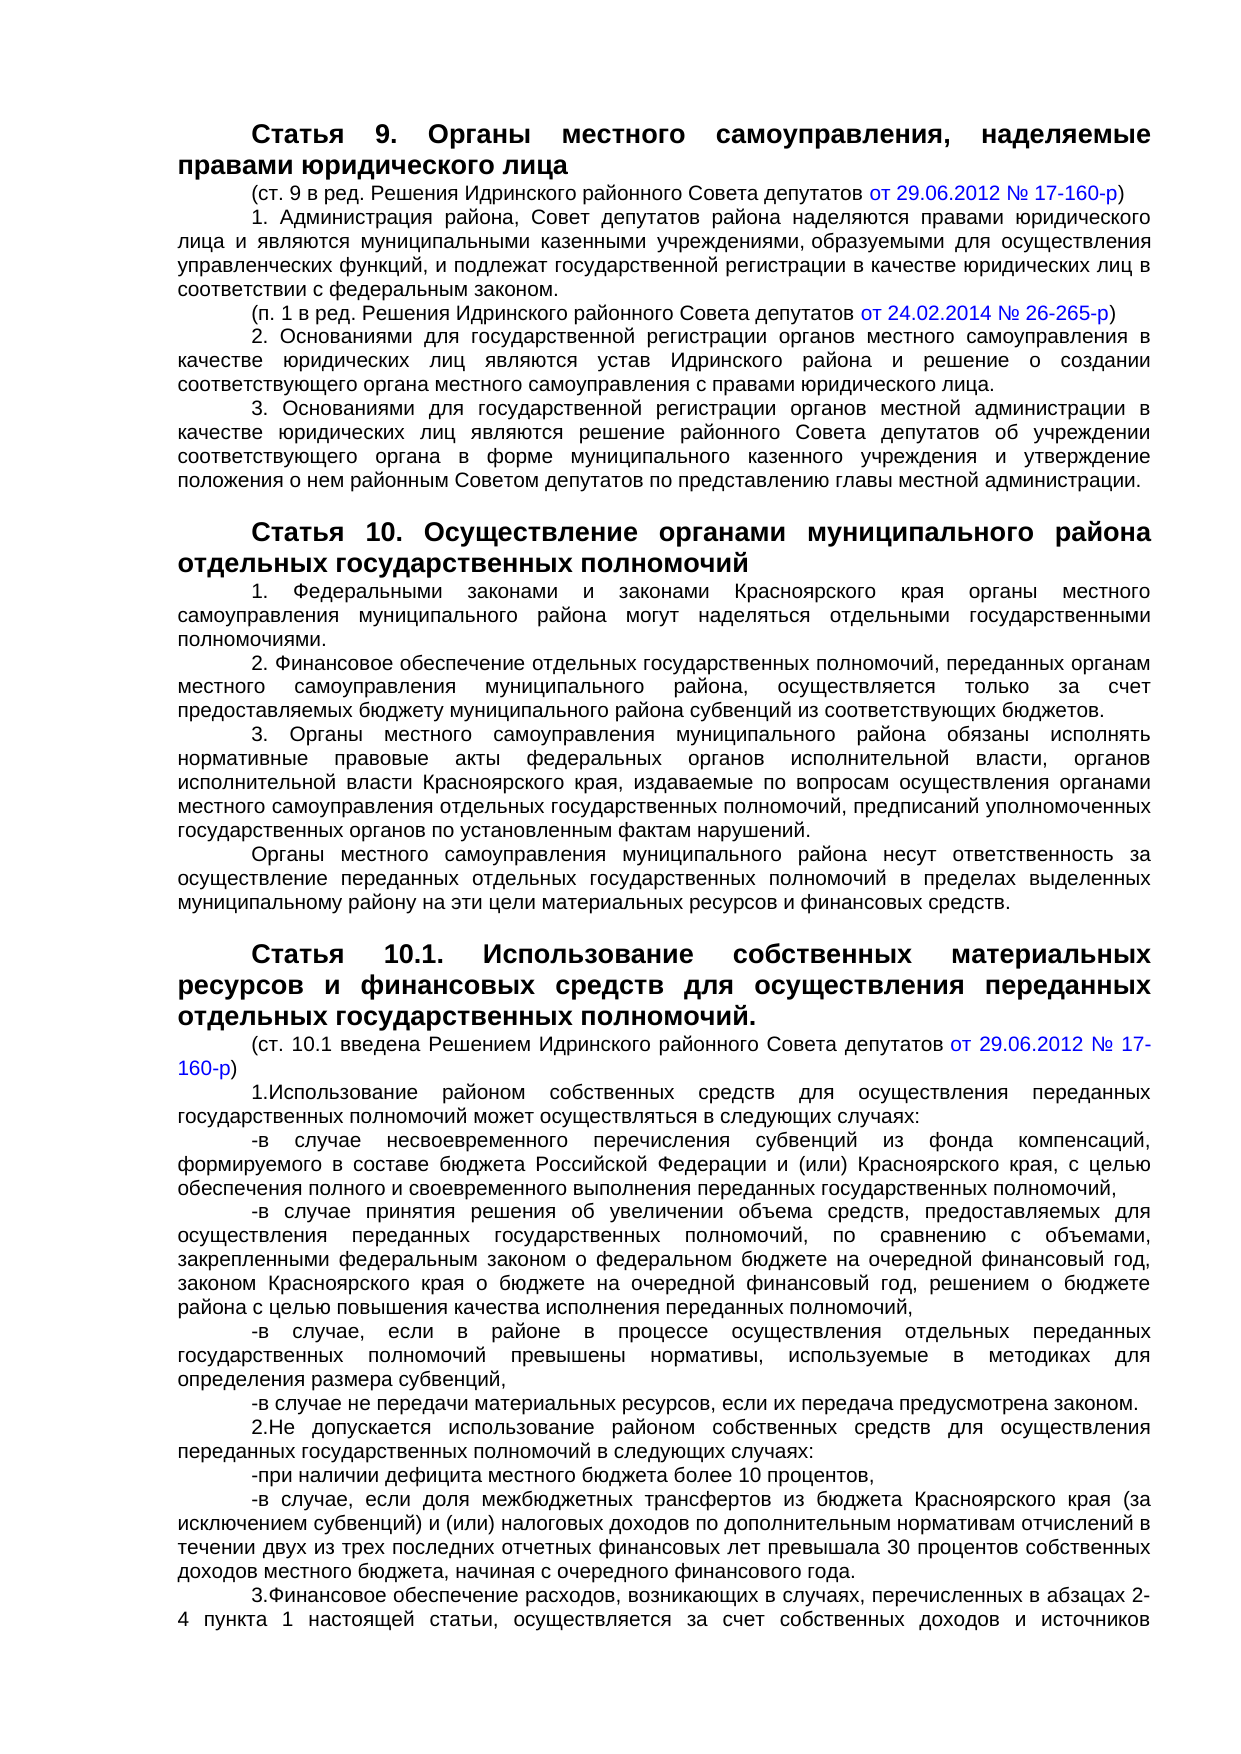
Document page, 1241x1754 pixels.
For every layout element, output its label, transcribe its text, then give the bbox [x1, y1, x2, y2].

text Статья 10.1. Использование собственных материальных ресурсов и финансовых средств для осуществления переданных отдельных государственных полномочий. [177, 938, 1152, 1032]
text -в случае, если в районе в процессе осуществления отдельных переданных государственных полномочий превышены нормативы, используемые в методиках для определения размера субвенций, [177, 1319, 1152, 1391]
text Органы местного самоуправления муниципального района несут ответственность за осуществление переданных отдельных государственных полномочий в пределах выделенных муниципальному району на эти цели материальных ресурсов и финансовых средств. [177, 842, 1152, 914]
text 2.Не допускается использование районом собственных средств для осуществления переданных государственных полномочий в следующих случаях: [177, 1415, 1152, 1463]
text -в случае принятия решения об увеличении объема средств, предоставляемых для осуществления переданных государственных полномочий, по сравнению с объемами, закрепленными федеральным законом о федеральном бюджете на очередной финансовый год, законом Красноярского края о бюджете на очередной финансовый год, решением о бюджете района с целью повышения качества исполнения переданных полномочий, [177, 1199, 1152, 1319]
text (ст. 10.1 введена Решением Идринского районного Совета депутатов от 29.06.2012 № 17-160-р) [177, 1032, 1152, 1079]
text 3. Органы местного самоуправления муниципального района обязаны исполнять нормативные правовые акты федеральных органов исполнительной власти, органов исполнительной власти Красноярского края, издаваемые по вопросам осуществления органами местного самоуправления отдельных государственных полномочий, предписаний уполномоченных государственных органов по установленным фактам нарушений. [177, 722, 1152, 842]
text Статья 9. Органы местного самоуправления, наделяемые правами юридического лица [177, 118, 1152, 181]
text -в случае несвоевременного перечисления субвенций из фонда компенсаций, формируемого в составе бюджета Российской Федерации и (или) Красноярского края, с целью обеспечения полного и своевременного выполнения переданных государственных полномочий, [177, 1127, 1152, 1199]
text 1. Федеральными законами и законами Красноярского края органы местного самоуправления муниципального района могут наделяться отдельными государственными полномочиями. [177, 578, 1152, 650]
text (п. 1 в ред. Решения Идринского районного Совета депутатов от 24.02.2014 № 26-265-р) [177, 300, 1152, 324]
text (ст. 9 в ред. Решения Идринского районного Совета депутатов от 29.06.2012 № 17-160-р) [177, 181, 1152, 204]
text -в случае не передачи материальных ресурсов, если их передача предусмотрена законом. [177, 1391, 1152, 1415]
text 2. Основаниями для государственной регистрации органов местного самоуправления в качестве юридических лиц являются устав Идринского района и решение о создании соответствующего органа местного самоуправления с правами юридического лица. [177, 324, 1152, 396]
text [177, 1583, 1152, 1631]
text 3. Основаниями для государственной регистрации органов местной администрации в качестве юридических лиц являются решение районного Совета депутатов об учреждении соответствующего органа в форме муниципального казенного учреждения и утверждение положения о нем районным Советом депутатов по представлению главы местной администрации. [177, 396, 1152, 492]
text 1.Использование районом собственных средств для осуществления переданных государственных полномочий может осуществляться в следующих случаях: [177, 1079, 1152, 1127]
text -в случае, если доля межбюджетных трансфертов из бюджета Красноярского края (за исключением субвенций) и (или) налоговых доходов по дополнительным нормативам отчислений в течении двух из трех последних отчетных финансовых лет превышала 30 процентов собственных доходов местного бюджета, начиная с очередного финансового года. [177, 1487, 1152, 1583]
text -при наличии дефицита местного бюджета более 10 процентов, [177, 1463, 1152, 1487]
text 1. Администрация района, Совет депутатов района наделяются правами юридического лица и являются муниципальными казенными учреждениями, образуемыми для осуществления управленческих функций, и подлежат государственной регистрации в качестве юридических лиц в соответствии с федеральным законом. [177, 204, 1152, 300]
text Статья 10. Осуществление органами муниципального района отдельных государственных полномочий [177, 516, 1152, 578]
text 2. Финансовое обеспечение отдельных государственных полномочий, переданных органам местного самоуправления муниципального района, осуществляется только за счет предоставляемых бюджету муниципального района субвенций из соответствующих бюджетов. [177, 650, 1152, 722]
